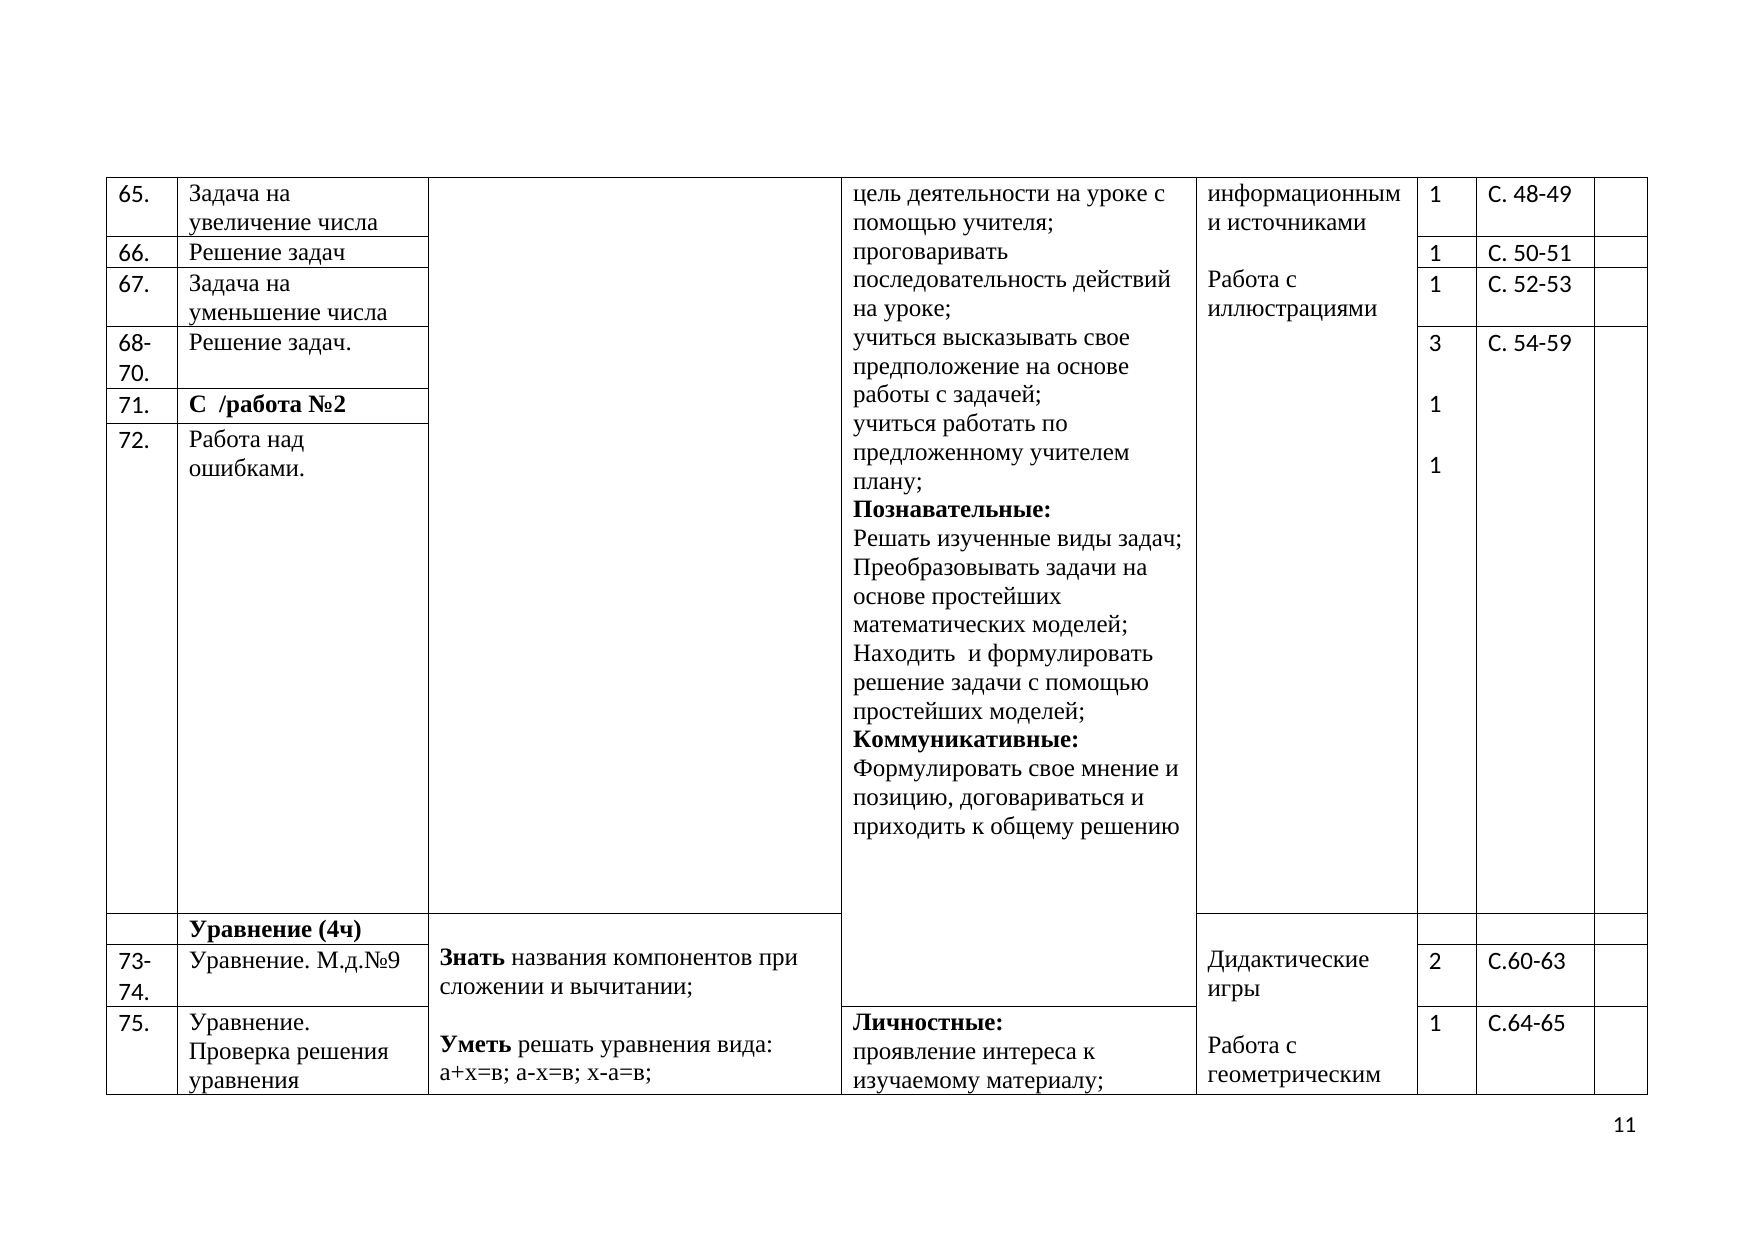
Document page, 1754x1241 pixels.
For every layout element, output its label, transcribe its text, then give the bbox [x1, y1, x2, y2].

table_cell Работа над ошибками. [178, 424, 428, 913]
table_cell [1477, 914, 1594, 944]
table_cell 71. [107, 389, 177, 423]
table_cell [1595, 268, 1647, 326]
table_cell Знать названия компонентов при сложении и вычитании; Уметь решать уравнения вида: а+х=в; а-х=в; х-а=в; Уметь выполнять проверку решения уравнения; Уметь сравнивать, складывать и вычитать именованные числа; Использовать в процессе измерения знание единиц измерения длины, объема и массы; [429, 914, 841, 1093]
table_cell Дидактические игры Работа с геометрическим материалом Выполнение индивидуальных заданий Проблемные задачи Парно-групповая работа Проблемные диалоги [1197, 914, 1417, 1093]
table_cell [107, 914, 177, 944]
table_cell 1 [1418, 237, 1476, 267]
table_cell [842, 1007, 1196, 1093]
table_cell 65. [107, 178, 177, 236]
table_cell 1 [1418, 268, 1476, 326]
table_cell [1595, 945, 1647, 1006]
table_cell 3 1 1 [1418, 327, 1476, 913]
table_cell Решение задач [178, 237, 428, 267]
table_cell Уравнение. Проверка решения уравнения [178, 1007, 428, 1093]
table_cell [1595, 237, 1647, 267]
table_cell [1595, 327, 1647, 913]
table_cell С. 52-53 [1477, 268, 1594, 326]
table_cell 2 [1418, 945, 1476, 1006]
table_cell 75. [107, 1007, 177, 1093]
table_cell 67. [107, 268, 177, 326]
table_cell 73-74. [107, 945, 177, 1006]
table_cell Уравнение (4ч) [178, 914, 428, 944]
table_cell С. 54-59 [1477, 327, 1594, 913]
table_cell [1418, 914, 1476, 944]
table_cell [1595, 178, 1647, 236]
table_cell Решение задач. [178, 327, 428, 388]
table_cell 68-70. [107, 327, 177, 388]
table_cell Уравнение. М.д.№9 [178, 945, 428, 1006]
table_cell С /работа №2 [178, 389, 428, 423]
table_cell 72. [107, 424, 177, 913]
table_cell С.60-63 [1477, 945, 1594, 1006]
table_cell С. 48-49 [1477, 178, 1594, 236]
table_cell С. 50-51 [1477, 237, 1594, 267]
table_cell [1595, 914, 1647, 944]
table_cell [1595, 1007, 1647, 1093]
table_cell Задача на увеличение числа [178, 178, 428, 236]
table_cell 1 [1418, 1007, 1476, 1093]
table_cell Задача на уменьшение числа [178, 268, 428, 326]
table_cell 66. [107, 237, 177, 267]
table_cell 1 [1418, 178, 1476, 236]
table_cell С.64-65 [1477, 1007, 1594, 1093]
